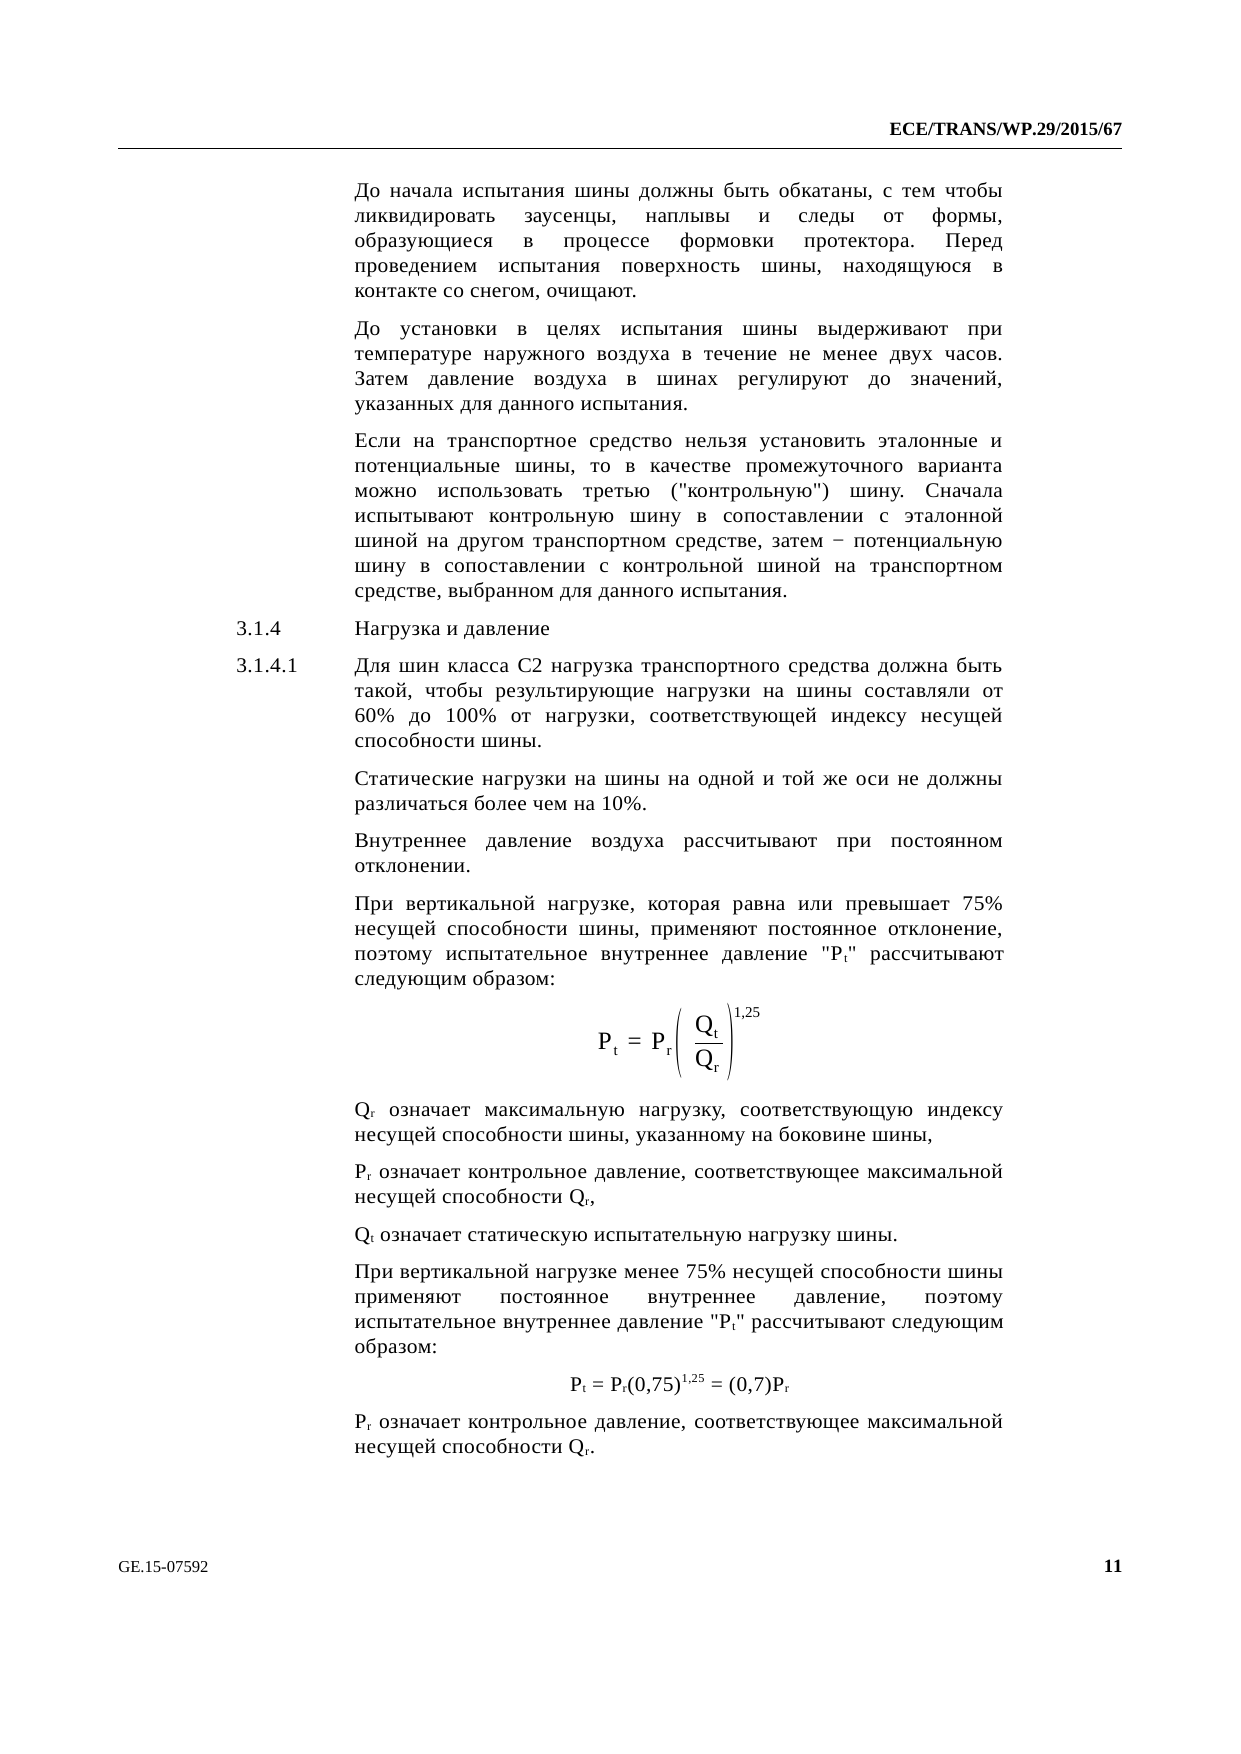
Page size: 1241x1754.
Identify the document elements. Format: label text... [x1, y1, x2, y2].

text Статические нагрузки на шины на одной и той же оси не должны различаться более чем на 10%. [236, 765, 1004, 815]
text При вертикальной нагрузке менее 75% несущей способности шины применяют постоянное внутреннее давление, поэтому испытательное внутреннее давление "Pt" рассчитывают следующим образом: [236, 1258, 1004, 1358]
text 3.1.4 Нагрузка и давление [236, 615, 1004, 640]
text При вертикальной нагрузке, которая равна или превышает 75% несущей способности шины, применяют постоянное отклонение, поэтому испытательное внутреннее давление "Pt" рассчитывают следующим образом: [236, 890, 1004, 990]
text 3.1.4.1 Для шин класса С2 нагрузка транспортного средства должна быть такой, чтобы результирующие нагрузки на шины составляли от 60% до 100% от нагрузки, соответствующей индексу несущей способности шины. [236, 652, 1004, 752]
text Qr означает максимальную нагрузку, соответствующую индексу несущей способности шины, указанному на боковине шины, [236, 1096, 1004, 1146]
text Qt означает статическую испытательную нагрузку шины. [236, 1221, 1004, 1246]
text Pt = Pr(0,75)1,25 = (0,7)Pr [354, 1371, 1004, 1396]
text Pr означает контрольное давление, соответствующее максимальной несущей способности Qr. [236, 1408, 1004, 1458]
text Pr означает контрольное давление, соответствующее максимальной несущей способности Qr, [236, 1158, 1004, 1208]
text Внутреннее давление воздуха рассчитывают при постоянном отклонении. [236, 827, 1004, 877]
text До установки в целях испытания шины выдерживают при температуре наружного воздуха в течение не менее двух часов. Затем давление воздуха в шинах регулируют до значений, указанных для данного испытания. [236, 315, 1004, 415]
text Если на транспортное средство нельзя установить эталонные и потенциальные шины, то в качестве промежуточного варианта можно использовать третью ("контрольную") шину. Сначала испытывают контрольную шину в сопоставлении с эталонной шиной на другом транспортном средстве, затем − потенциальную шину в сопоставлении с контрольной шиной на транспортном средстве, выбранном для данного испытания. [236, 427, 1004, 602]
text До начала испытания шины должны быть обкатаны, с тем чтобы ликвидировать заусенцы, наплывы и следы от формы, образующиеся в процессе формовки протектора. Перед проведением испытания поверхность шины, находящуюся в контакте со снегом, очищают. [236, 177, 1004, 302]
